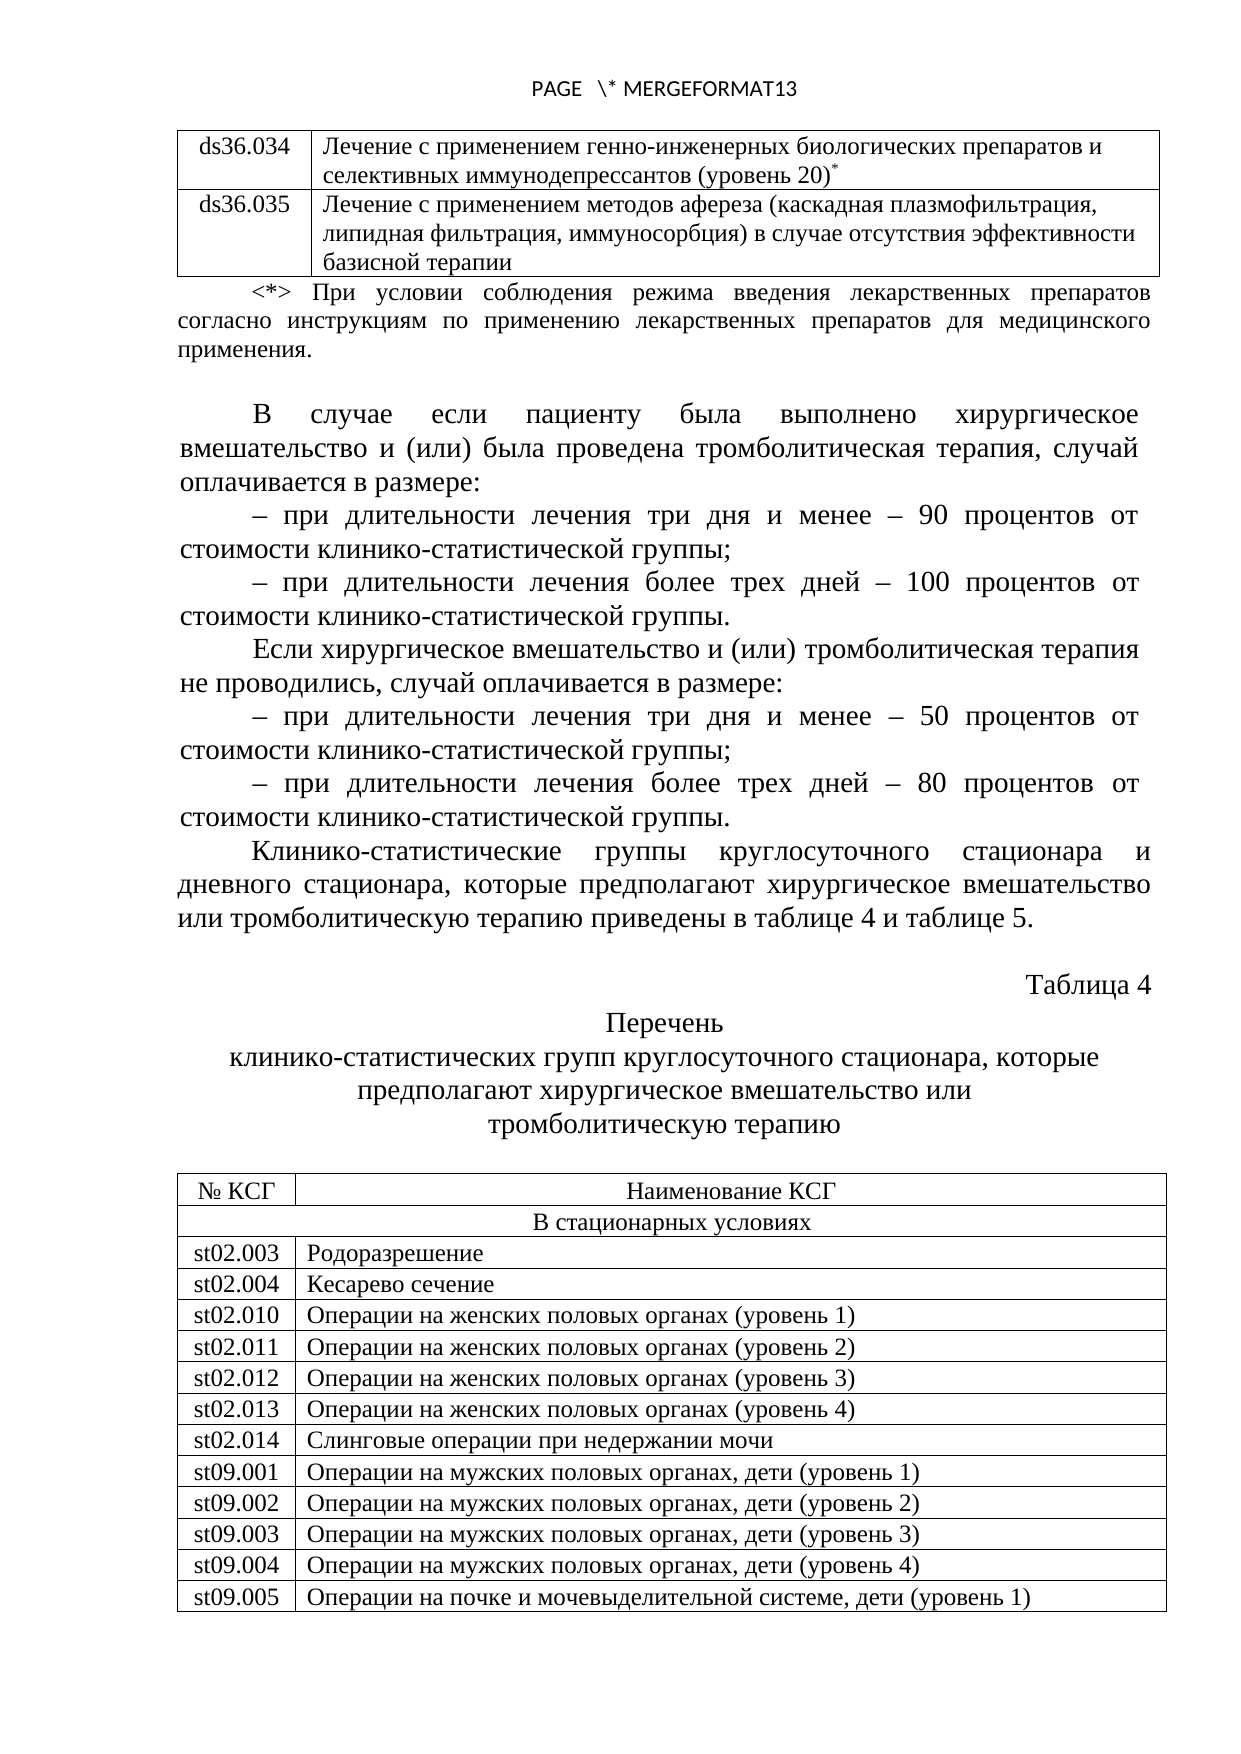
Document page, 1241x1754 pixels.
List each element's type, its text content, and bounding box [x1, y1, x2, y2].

table_cell Операции на женских половых органах (уровень 4) [296, 1394, 1166, 1424]
table_cell st02.010 [178, 1300, 295, 1330]
table_cell Кесарево сечение [296, 1269, 1166, 1299]
text – при длительности лечения три дня и менее – 90 процентов от стоимости клинико-статистической группы; [179, 497, 1139, 564]
text <*> При условии соблюдения режима введения лекарственных препаратов согласно инструкциям по применению лекарственных препаратов для медицинского применения. [177, 277, 1152, 363]
text Клинико-статистические группы круглосуточного стационара и дневного стационара, которые предполагают хирургическое вмешательство или тромболитическую терапию приведены в таблице 4 и таблице 5. [177, 833, 1152, 933]
text В случае если пациенту была выполнено хирургическое вмешательство и (или) была проведена тромболитическая терапия, случай оплачивается в размере: [179, 397, 1139, 497]
text клинико-статистических групп круглосуточного стационара, которые предполагают хирургическое вмешательство или [177, 1039, 1152, 1106]
table_cell ds36.035 [178, 190, 311, 276]
text Таблица 4 [177, 967, 1152, 1000]
table_cell st09.005 [178, 1581, 295, 1611]
text – при длительности лечения более трех дней – 100 процентов от стоимости клинико-статистической группы. [179, 564, 1139, 631]
table_cell Операции на мужских половых органах, дети (уровень 1) [296, 1456, 1166, 1486]
table_cell st02.014 [178, 1425, 295, 1455]
table_cell Операции на женских половых органах (уровень 3) [296, 1362, 1166, 1392]
table_cell st09.002 [178, 1487, 295, 1517]
text – при длительности лечения три дня и менее – 50 процентов от стоимости клинико-статистической группы; [179, 698, 1139, 766]
table_cell Операции на мужских половых органах, дети (уровень 4) [296, 1550, 1166, 1580]
text Если хирургическое вмешательство и (или) тромболитическая терапия не проводились, случай оплачивается в размере: [179, 631, 1139, 698]
text Перечень [177, 1005, 1152, 1039]
table_cell ds36.034 [178, 131, 311, 188]
table_cell Операции на женских половых органах (уровень 1) [296, 1300, 1166, 1330]
table_cell Операции на мужских половых органах, дети (уровень 3) [296, 1519, 1166, 1549]
table_header Наименование КСГ [296, 1174, 1166, 1205]
text тромболитическую терапию [177, 1106, 1152, 1139]
table_cell st09.003 [178, 1519, 295, 1549]
table_cell st02.004 [178, 1269, 295, 1299]
table_cell Лечение с применением методов афереза (каскадная плазмофильтрация, липидная фильтрация, иммуносорбция) в случае отсутствия эффективности базисной терапии [312, 190, 1159, 276]
table_cell Операции на мужских половых органах, дети (уровень 2) [296, 1487, 1166, 1517]
table_cell st09.004 [178, 1550, 295, 1580]
table_cell st02.011 [178, 1331, 295, 1361]
table_cell st09.001 [178, 1456, 295, 1486]
table_cell Родоразрешение [296, 1237, 1166, 1267]
table_cell st02.013 [178, 1394, 295, 1424]
table_header № КСГ [178, 1174, 295, 1205]
table_cell Операции на женских половых органах (уровень 2) [296, 1331, 1166, 1361]
table_cell st02.012 [178, 1362, 295, 1392]
table_cell Слинговые операции при недержании мочи [296, 1425, 1166, 1455]
table_cell st02.003 [178, 1237, 295, 1267]
text – при длительности лечения более трех дней – 80 процентов от стоимости клинико-статистической группы. [179, 766, 1139, 833]
table_cell Операции на почке и мочевыделительной системе, дети (уровень 1) [296, 1581, 1166, 1611]
table_cell В стационарных условиях [178, 1206, 1166, 1236]
table_cell Лечение с применением генно-инженерных биологических препаратов и селективных иммунодепрессантов (уровень 20)* [312, 131, 1159, 188]
